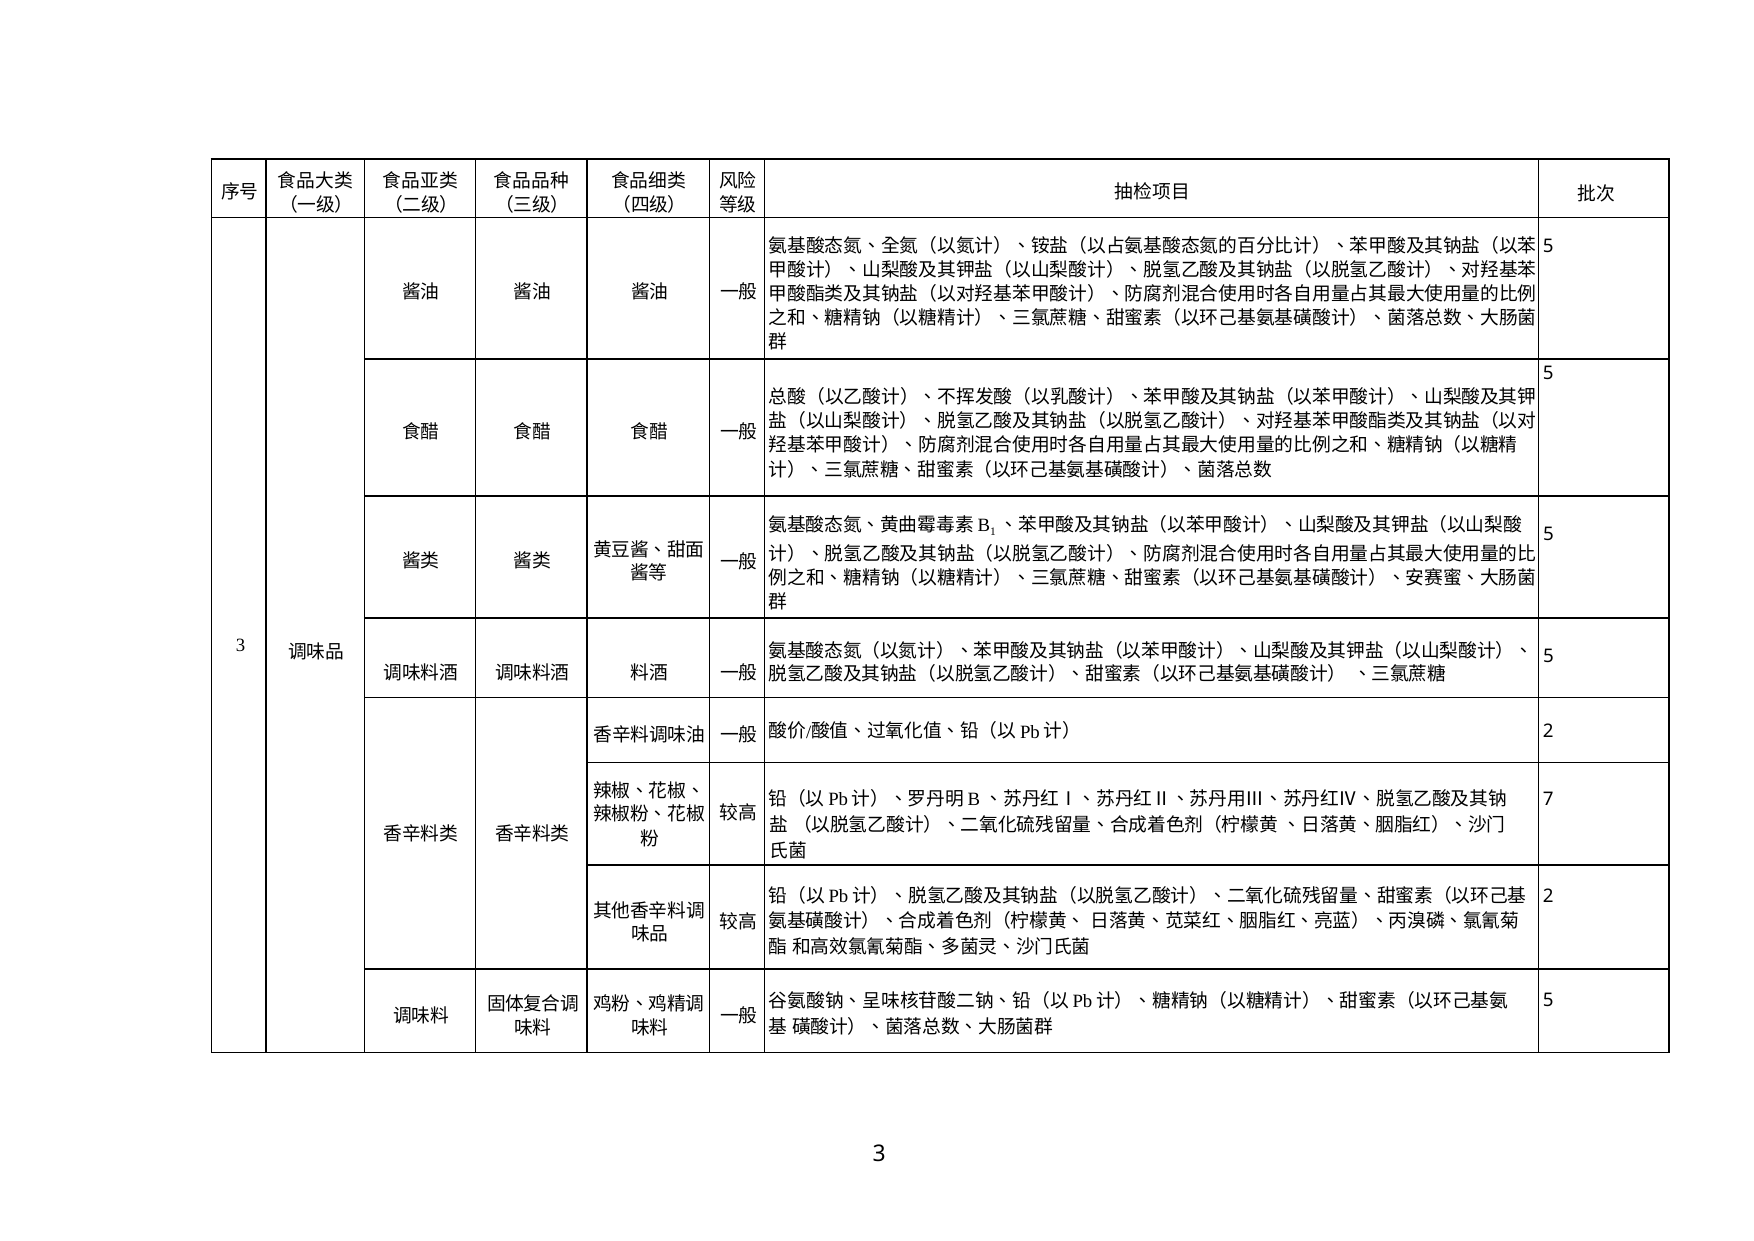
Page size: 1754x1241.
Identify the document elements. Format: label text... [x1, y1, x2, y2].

table_cell 氨基酸态氮、黄曲霉毒素B1 、苯甲酸及其钠盐（以苯甲酸计）、山梨酸及其钾盐（以山梨酸 计）、脱氢乙酸及其钠盐（以脱氢乙酸计）、防腐剂混合使用时各自用量占其最大使用量的比 例之和、糖精钠（以糖精计）、三氯蔗糖、甜蜜素（以环己基氨基磺酸计）、安赛蜜、大肠菌 群 [765, 497, 1538, 617]
table_cell 调味料 [365, 970, 475, 1051]
table_header 抽检项目 [765, 160, 1538, 217]
table_cell 食醋 [476, 360, 586, 495]
table_cell 食醋 [588, 360, 709, 495]
table_cell 料酒 [588, 619, 709, 696]
table_cell 铅（以Pb计）、罗丹明B 、苏丹红Ⅰ、苏丹红Ⅱ、苏丹用Ⅲ、苏丹红Ⅳ、脱氢乙酸及其钠盐 （以脱氢乙酸计）、二氧化硫残留量、合成着色剂（柠檬黄 、日落黄、胭脂红）、沙门氏菌 [765, 763, 1538, 864]
table_cell 2 [1539, 698, 1668, 762]
table_header 批次 [1539, 160, 1668, 217]
table_cell 酱类 [365, 497, 475, 617]
table_header 食品大类 （一级） [267, 160, 364, 217]
table_cell 香辛料调味油 [588, 698, 709, 762]
table_cell 一般 [710, 497, 764, 617]
table_cell 总酸（以乙酸计）、不挥发酸（以乳酸计）、苯甲酸及其钠盐（以苯甲酸计）、山梨酸及其钾 盐（以山梨酸计）、脱氢乙酸及其钠盐（以脱氢乙酸计）、对羟基苯甲酸酯类及其钠盐（以对 羟基苯甲酸计）、防腐剂混合使用时各自用量占其最大使用量的比例之和、糖精钠（以糖精 计）、三氯蔗糖、甜蜜素（以环己基氨基磺酸计）、菌落总数 [765, 360, 1538, 495]
table_cell 酱类 [476, 497, 586, 617]
table_cell 调味品 [267, 218, 364, 1051]
table_header 食品细类 （四级） [588, 160, 709, 217]
table_cell 一般 [710, 698, 764, 762]
table_cell 2 [1539, 866, 1668, 968]
table_cell 氨基酸态氮、全氮（以氮计）、铵盐（以占氨基酸态氮的百分比计）、苯甲酸及其钠盐（以苯 甲酸计）、山梨酸及其钾盐（以山梨酸计）、脱氢乙酸及其钠盐（以脱氢乙酸计）、对羟基苯 甲酸酯类及其钠盐（以对羟基苯甲酸计）、防腐剂混合使用时各自用量占其最大使用量的比例 之和、糖精钠（以糖精计）、三氯蔗糖、甜蜜素（以环己基氨基磺酸计）、菌落总数、大肠菌 群 [765, 218, 1538, 358]
table_header 食品品种 （三级） [476, 160, 586, 217]
table_cell 酱油 [365, 218, 475, 358]
table_cell 一般 [710, 970, 764, 1051]
table_cell 一般 [710, 360, 764, 495]
table_cell 调味料酒 [476, 619, 586, 696]
table_cell 辣椒、花椒、 辣椒粉、花椒 粉 [588, 763, 709, 864]
table_cell 酱油 [476, 218, 586, 358]
table_cell 酸价/酸值、过氧化值、铅（以Pb计） [765, 698, 1538, 762]
table_cell 5 [1539, 218, 1668, 358]
table_cell 5 [1539, 497, 1668, 617]
table_cell 氨基酸态氮（以氮计）、苯甲酸及其钠盐（以苯甲酸计）、山梨酸及其钾盐（以山梨酸计）、 脱氢乙酸及其钠盐（以脱氢乙酸计）、甜蜜素（以环己基氨基磺酸计） 、三氯蔗糖 [765, 619, 1538, 696]
table_cell 5 [1539, 619, 1668, 696]
table_cell 香辛料类 [365, 698, 475, 968]
table_cell 一般 [710, 218, 764, 358]
table_cell 3 [212, 218, 265, 1051]
table_header 序号 [212, 160, 265, 217]
table_cell 食醋 [365, 360, 475, 495]
table_cell 调味料酒 [365, 619, 475, 696]
table_cell 5 [1539, 360, 1668, 495]
table_cell 7 [1539, 763, 1668, 864]
table_cell 谷氨酸钠、呈味核苷酸二钠、铅（以Pb计）、糖精钠（以糖精计）、甜蜜素（以环己基氨基 磺酸计）、菌落总数、大肠菌群 [765, 970, 1538, 1051]
table_cell 固体复合调 味料 [476, 970, 586, 1051]
table_cell 香辛料类 [476, 698, 586, 968]
table_cell 其他香辛料调 味品 [588, 866, 709, 968]
table_cell 铅（以Pb计）、脱氢乙酸及其钠盐（以脱氢乙酸计）、二氧化硫残留量、甜蜜素（以环己基 氨基磺酸计）、合成着色剂（柠檬黄、 日落黄、苋菜红、胭脂红、亮蓝）、丙溴磷、氯氰菊酯 和高效氯氰菊酯、多菌灵、沙门氏菌 [765, 866, 1538, 968]
table_cell 黄豆酱、甜面 酱等 [588, 497, 709, 617]
table_cell 较高 [710, 866, 764, 968]
table_cell 较高 [710, 763, 764, 864]
table_cell 5 [1539, 970, 1668, 1051]
table_cell 鸡粉、鸡精调 味料 [588, 970, 709, 1051]
table_cell 一般 [710, 619, 764, 696]
table_cell 酱油 [588, 218, 709, 358]
table_header 食品亚类 （二级） [365, 160, 475, 217]
table_header 风险 等级 [710, 160, 764, 217]
